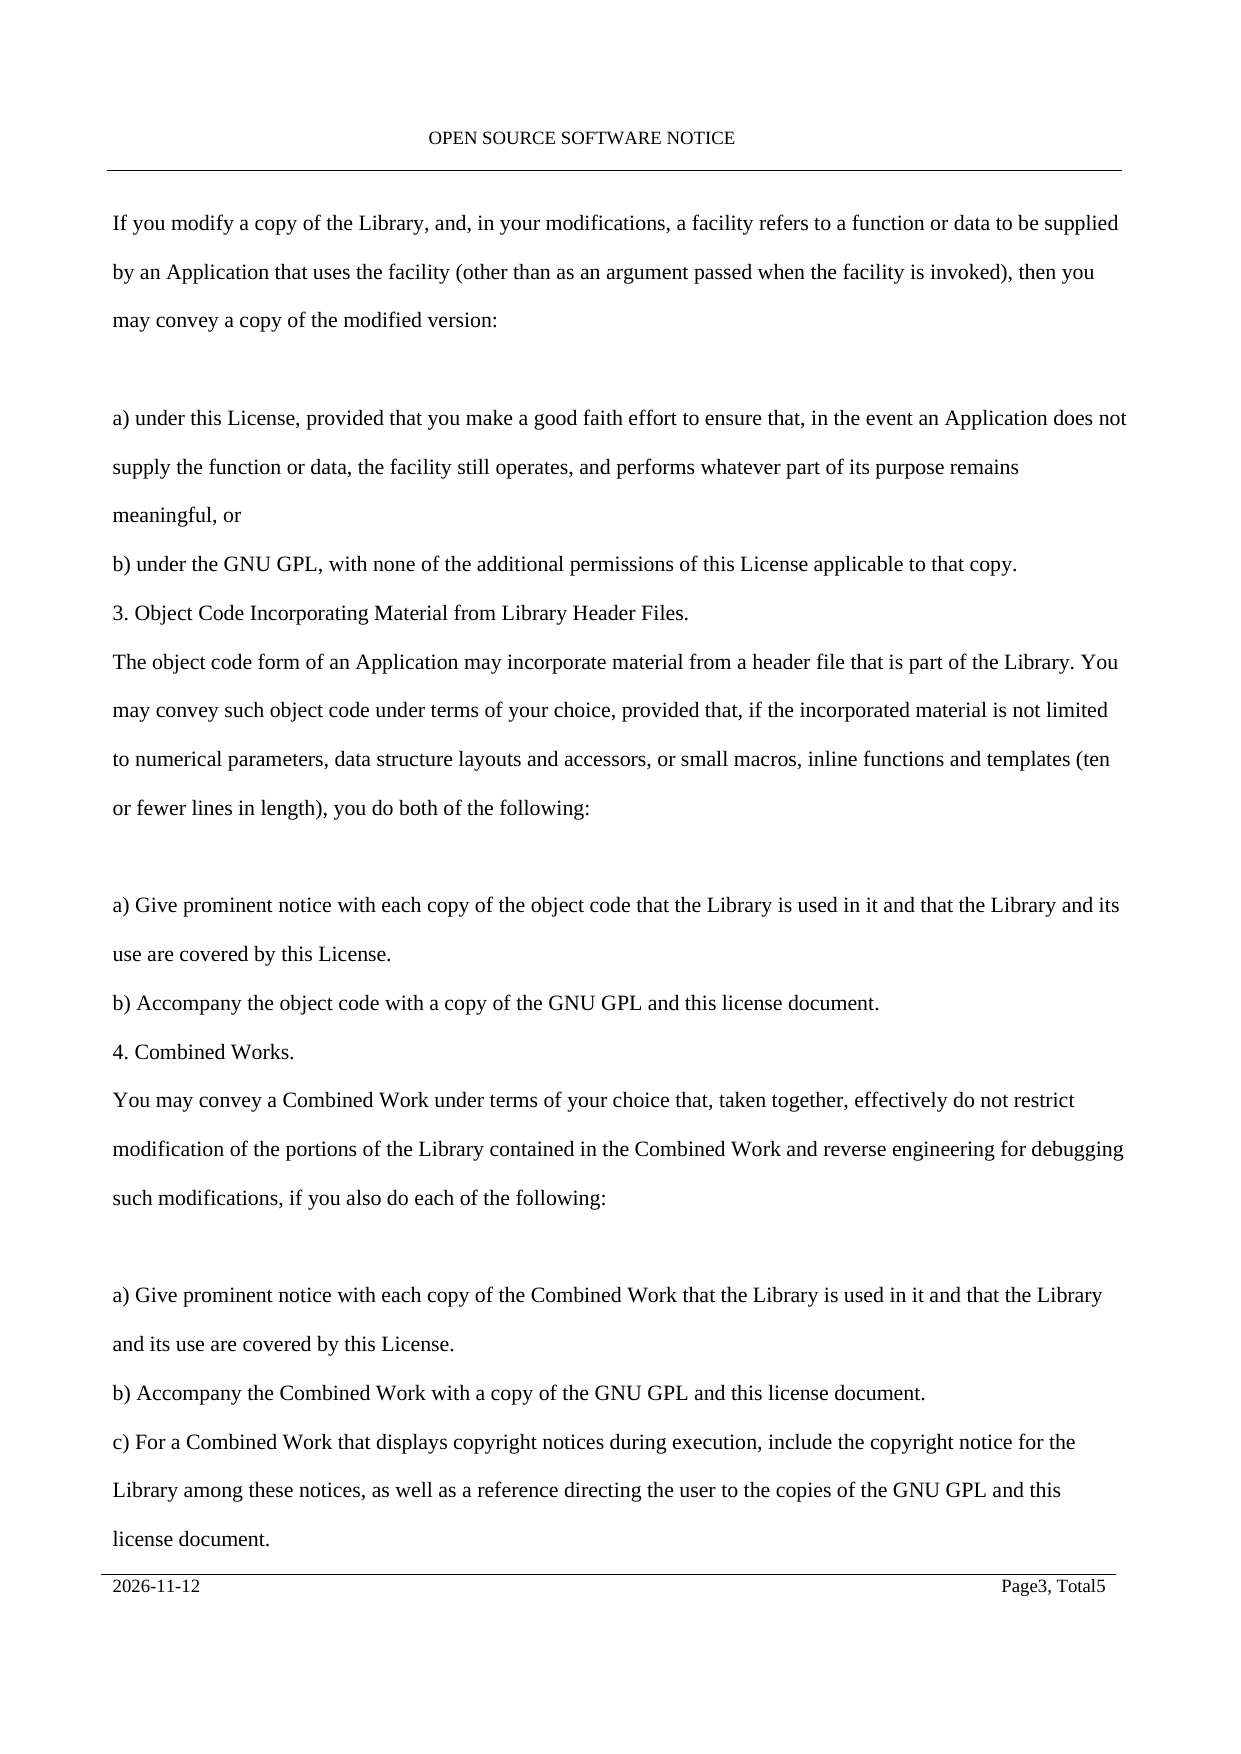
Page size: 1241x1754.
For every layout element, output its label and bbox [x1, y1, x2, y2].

text [112, 206, 1128, 1555]
